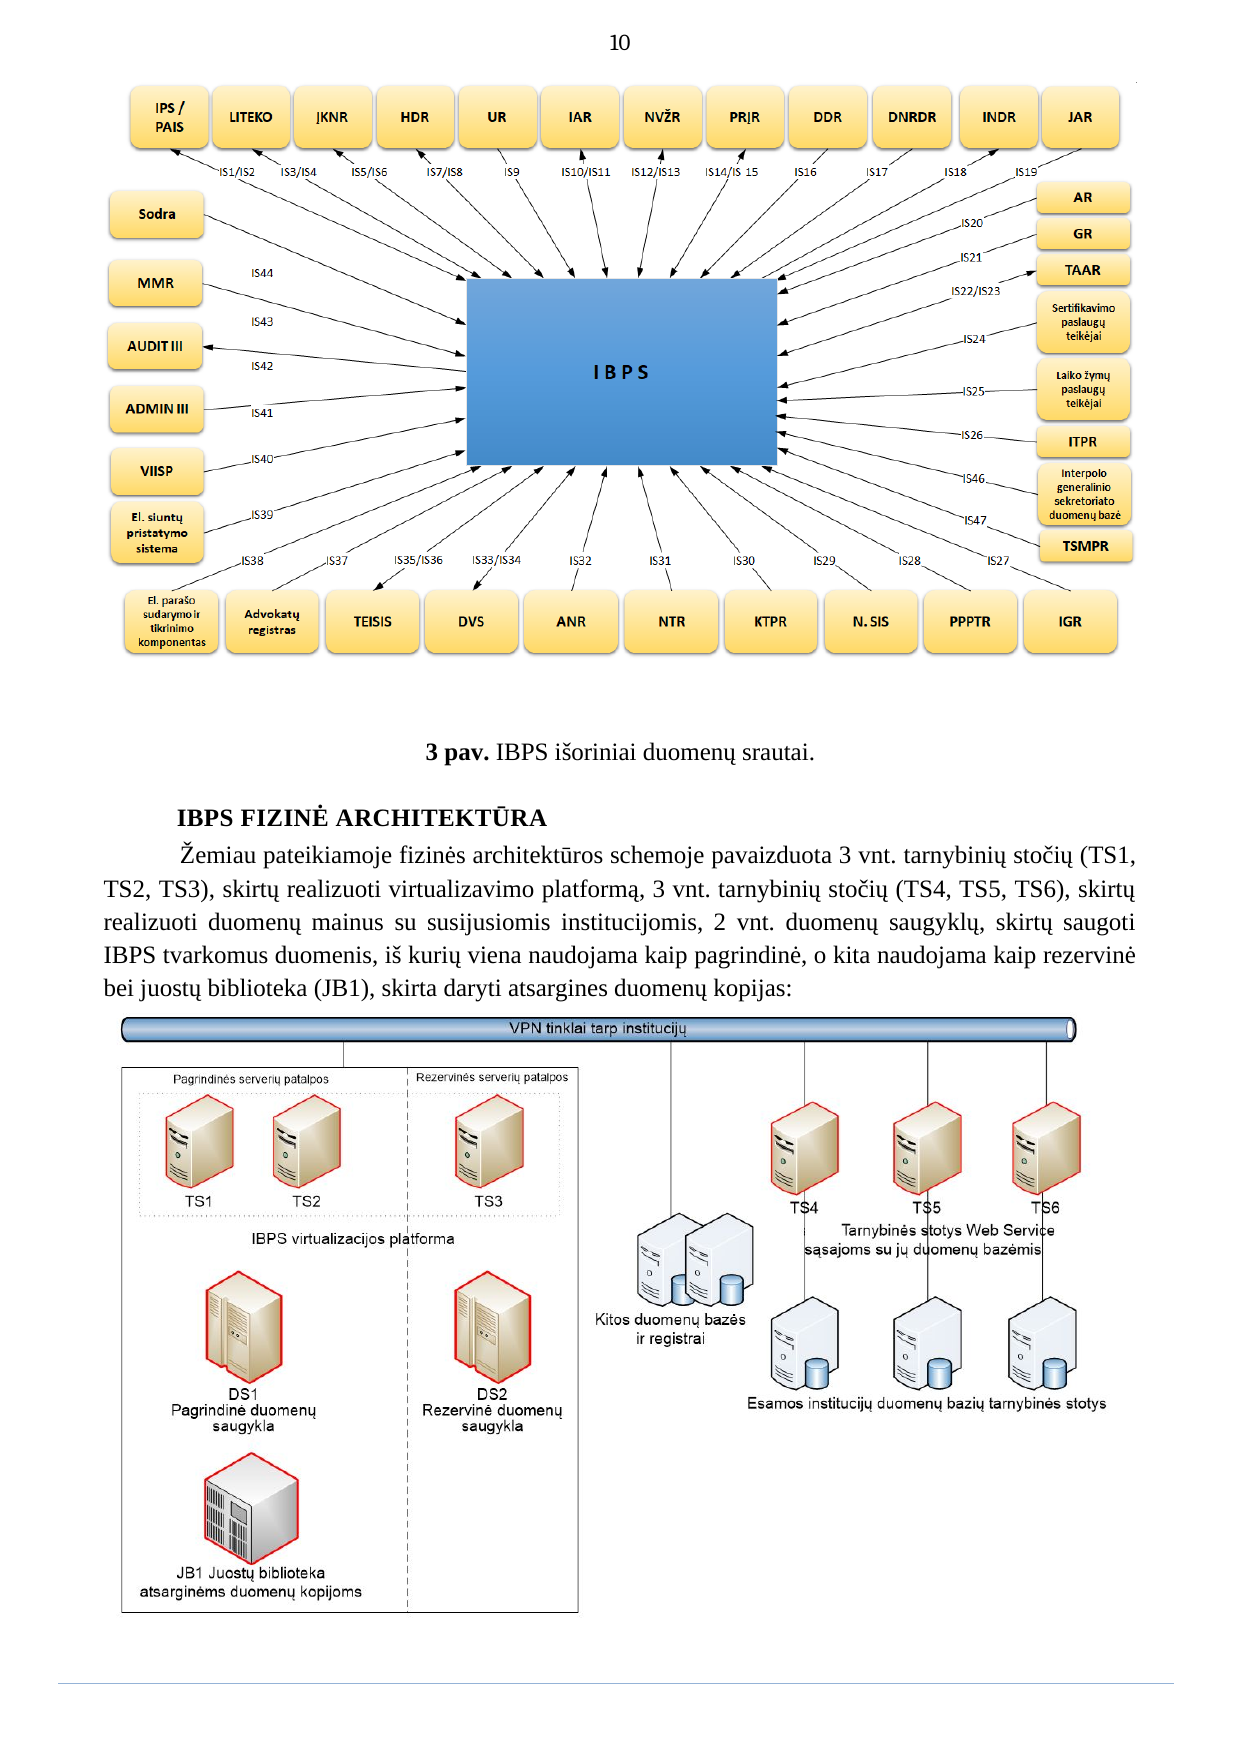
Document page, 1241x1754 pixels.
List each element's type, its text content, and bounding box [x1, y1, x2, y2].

picture [103, 1005, 1137, 1634]
text Žemiau pateikiamoje fizinės architektūros schemoje pavaizduota 3 vnt. tarnybinių stočių (TS1, TS2, TS3), skirtų realizuoti virtualizavimo platformą, 3 vnt. tarnybinių stočių (TS4, TS5, TS6), skirtų realizuoti duomenų mainus su susijusiomis institucijomis, 2 vnt. duomenų saugyklų, skirtų saugoti IBPS tvarkomus duomenis, iš kurių viena naudojama kaip pagrindinė, o kita naudojama kaip rezervinė bei juostų biblioteka (JB1), skirta daryti atsargines duomenų kopijas: [103, 841, 1137, 1001]
subtitle IBPS FIZINĖ ARCHITEKTŪRA [103, 803, 1137, 832]
list 3 pav. IBPS išoriniai duomenų srautai. [103, 737, 1137, 766]
picture [103, 82, 1137, 663]
